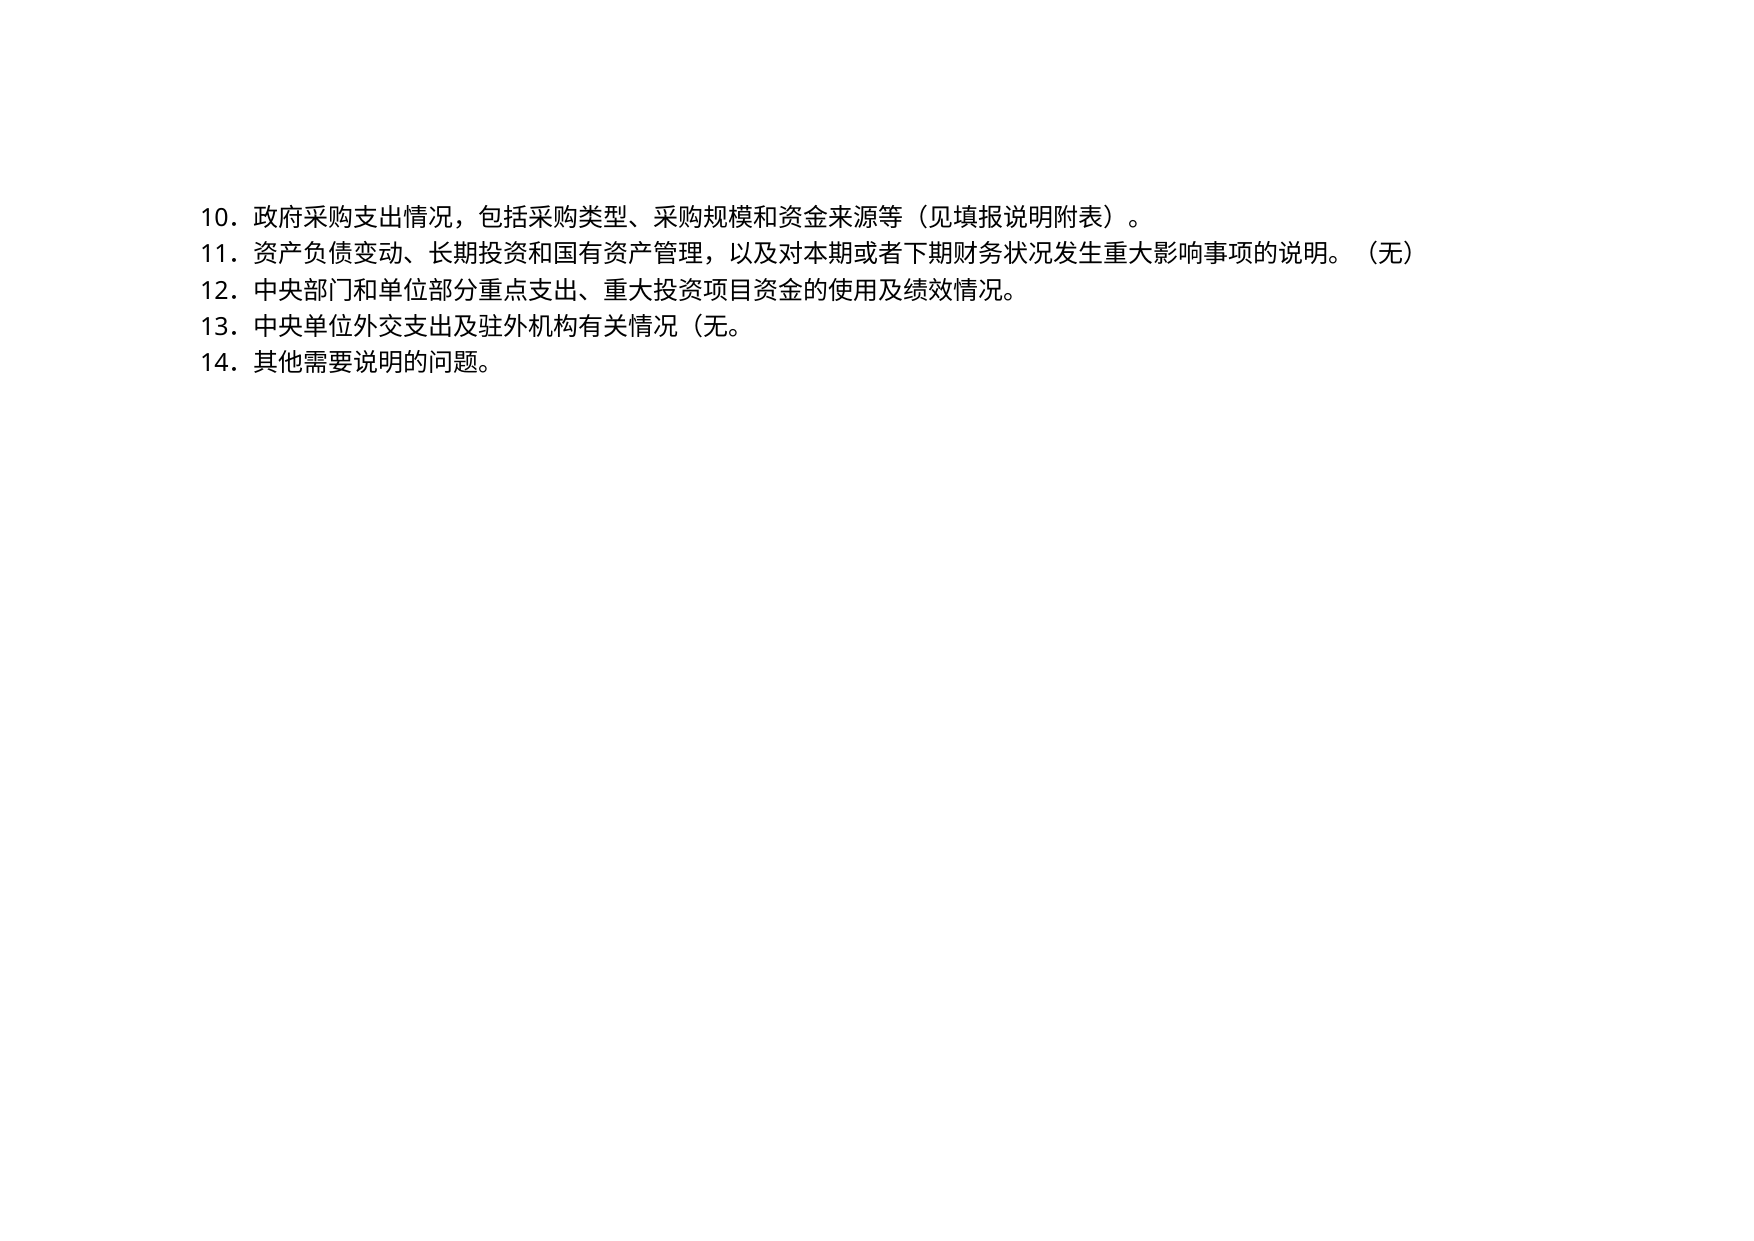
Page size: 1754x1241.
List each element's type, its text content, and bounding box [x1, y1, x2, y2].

text 12．中央部门和单位部分重点支出、重大投资项目资金的使用及绩效情况。 [150, 270, 1604, 306]
text 11．资产负债变动、长期投资和国有资产管理，以及对本期或者下期财务状况发生重大影响事项的说明。（无） [150, 234, 1604, 270]
text 10．政府采购支出情况，包括采购类型、采购规模和资金来源等（见填报说明附表）。 [150, 198, 1604, 234]
text 14．其他需要说明的问题。 [150, 343, 1604, 379]
text 13．中央单位外交支出及驻外机构有关情况（无。 [150, 306, 1604, 343]
